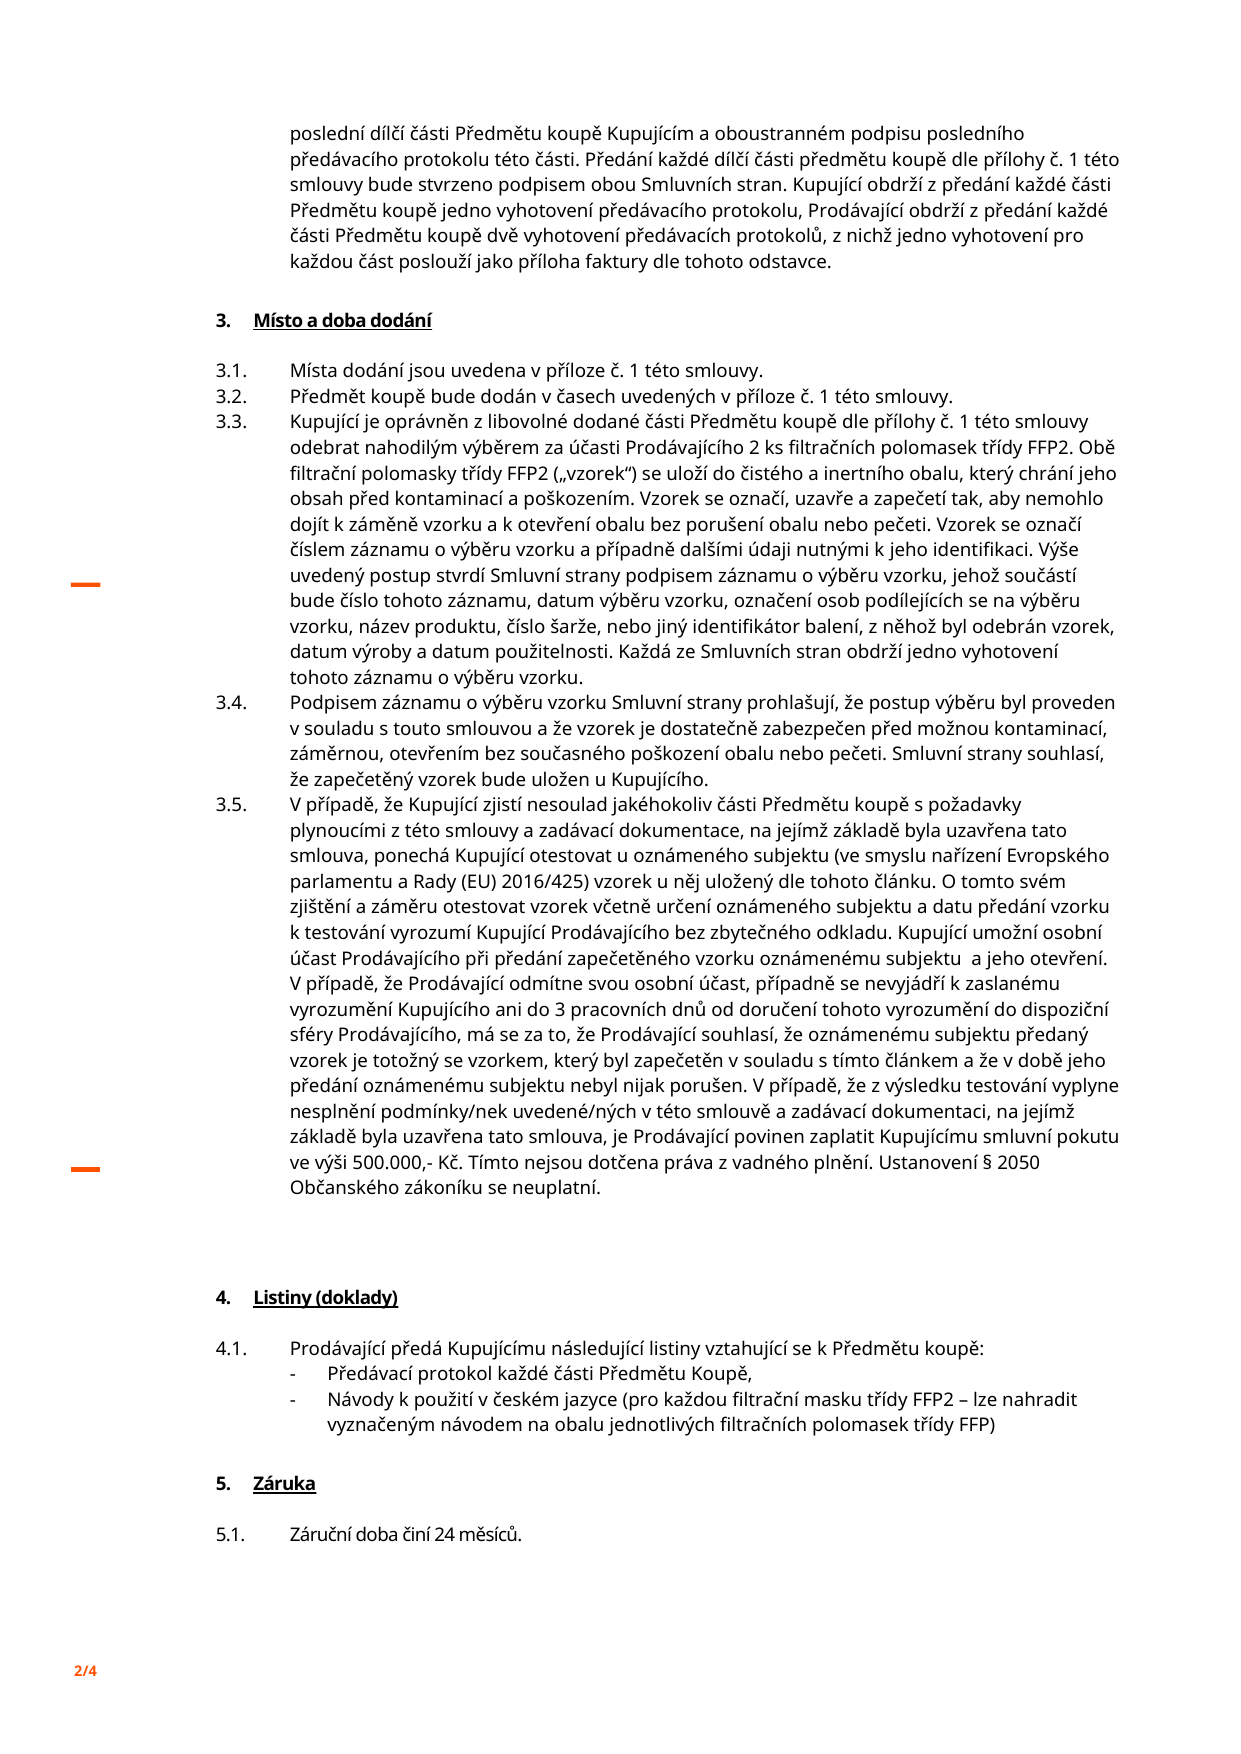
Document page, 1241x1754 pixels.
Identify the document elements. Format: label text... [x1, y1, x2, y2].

list Předmět koupě bude dodán v časech uvedených v příloze č. 1 této smlouvy. [216, 383, 1122, 409]
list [216, 121, 1122, 274]
list Předávací protokol každé části Předmětu Koupě, [289, 1361, 1122, 1386]
list V případě, že Kupující zjistí nesoulad jakéhokoliv části Předmětu koupě s požadavky plynoucími z této smlouvy a zadávací dokumentace, na jejímž základě byla uzavřena tato smlouva, ponechá Kupující otestovat u oznámeného subjektu (ve smyslu nařízení Evropského parlamentu a Rady (EU) 2016/425) vzorek u něj uložený dle tohoto článku. O tomto svém zjištění a záměru otestovat vzorek včetně určení oznámeného subjektu a datu předání vzorku k testování vyrozumí Kupující Prodávajícího bez zbytečného odkladu. Kupující umožní osobní účast Prodávajícího při předání zapečetěného vzorku oznámenému subjektu a jeho otevření. V případě, že Prodávající odmítne svou osobní účast, případně se nevyjádří k zaslanému vyrozumění Kupujícího ani do 3 pracovních dnů od doručení tohoto vyrozumění do dispoziční sféry Prodávajícího, má se za to, že Prodávající souhlasí, že oznámenému subjektu předaný vzorek je totožný se vzorkem, který byl zapečetěn v souladu s tímto článkem a že v době jeho předání oznámenému subjektu nebyl nijak porušen. V případě, že z výsledku testování vyplyne nesplnění podmínky/nek uvedené/ných v této smlouvě a zadávací dokumentaci, na jejímž základě byla uzavřena tato smlouva, je Prodávající povinen zaplatit Kupujícímu smluvní pokutu ve výši 500.000,- Kč. Tímto nejsou dotčena práva z vadného plnění. Ustanovení § 2050 Občanského zákoníku se neuplatní. [216, 792, 1122, 1200]
list Podpisem záznamu o výběru vzorku Smluvní strany prohlašují, že postup výběru byl proveden v souladu s touto smlouvou a že vzorek je dostatečně zabezpečen před možnou kontaminací, záměrnou, otevřením bez současného poškození obalu nebo pečeti. Smluvní strany souhlasí, že zapečetěný vzorek bude uložen u Kupujícího. [216, 689, 1122, 792]
list Kupující je oprávněn z libovolné dodané části Předmětu koupě dle přílohy č. 1 této smlouvy odebrat nahodilým výběrem za účasti Prodávajícího 2 ks filtračních polomasek třídy FFP2. Obě filtrační polomasky třídy FFP2 („vzorek“) se uloží do čistého a inertního obalu, který chrání jeho obsah před kontaminací a poškozením. Vzorek se označí, uzavře a zapečetí tak, aby nemohlo dojít k záměně vzorku a k otevření obalu bez porušení obalu nebo pečeti. Vzorek se označí číslem záznamu o výběru vzorku a případně dalšími údaji nutnými k jeho identifikaci. Výše uvedený postup stvrdí Smluvní strany podpisem záznamu o výběru vzorku, jehož součástí bude číslo tohoto záznamu, datum výběru vzorku, označení osob podílejících se na výběru vzorku, název produktu, číslo šarže, nebo jiný identifikátor balení, z něhož byl odebrán vzorek, datum výroby a datum použitelnosti. Každá ze Smluvních stran obdrží jedno vyhotovení tohoto záznamu o výběru vzorku. [216, 409, 1122, 689]
subtitle Místo a doba dodání [216, 307, 1122, 333]
list Prodávající předá Kupujícímu následující listiny vztahující se k Předmětu koupě: [216, 1335, 1122, 1361]
list Místa dodání jsou uvedena v příloze č. 1 této smlouvy. [216, 358, 1122, 383]
subtitle Záruční doba činí 24 měsíců. [216, 1521, 1122, 1547]
list Návody k použití v českém jazyce (pro každou filtrační masku třídy FFP2 – lze nahradit vyznačeným návodem na obalu jednotlivých filtračních polomasek třídy FFP) [289, 1386, 1122, 1437]
subtitle Listiny (doklady) [216, 1284, 1122, 1310]
subtitle Záruka [216, 1471, 1122, 1496]
